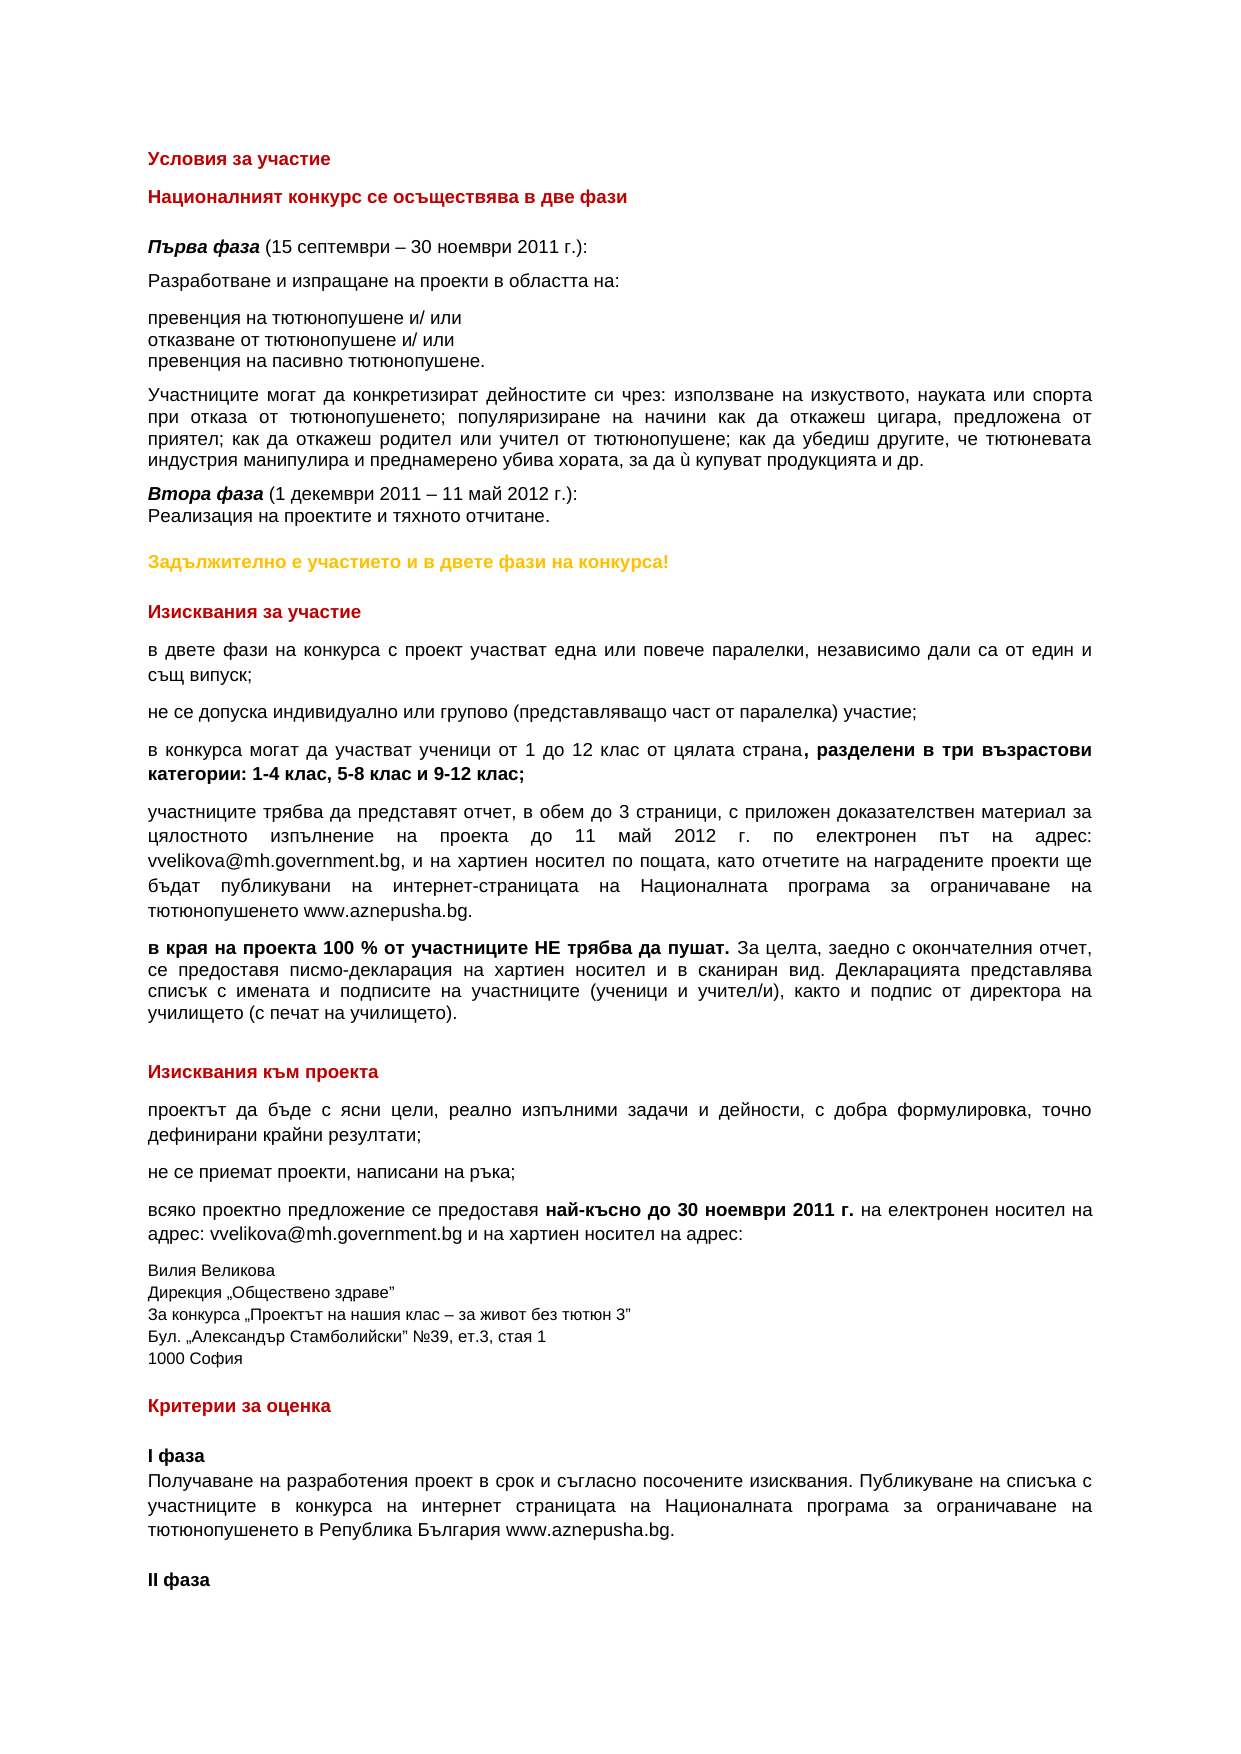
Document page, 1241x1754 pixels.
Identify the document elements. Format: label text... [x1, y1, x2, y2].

text Получаване на разработения проект в срок и съгласно посочените изисквания. Публикуване на списъка с участниците в конкурса на интернет страницата на Националната програма за ограничаване на тютюнопушенето в Република България www.aznepusha.bg. [148, 1469, 1093, 1541]
text участниците трябва да представят отчет, в обем до 3 страници, с приложен доказателствен материал за цялостното изпълнение на проекта до 11 май 2012 г. по електронен път на адрес: vvelikova@mh.government.bg, и на хартиен носител по пощата, като отчетите на наградените проекти ще бъдат публикувани на интернет-страницата на Националната програма за ограничаване на тютюнопушенето www.aznepusha.bg. [148, 801, 1093, 921]
text ІІ фаза [148, 1569, 1093, 1590]
text Критерии за оценка [148, 1395, 1093, 1417]
subtitle Участниците могат да конкретизират дейностите си чрез: използване на изкуството, науката или спорта при отказа от тютюнопушенето; популяризиране на начини как да откажеш цигара, предложена от приятел; как да откажеш родител или учител от тютюнопушене; как да убедиш другите, че тютюневата индустрия манипулира и преднамерено убива хората, за да ù купуват продукцията и др. [148, 384, 1093, 471]
text Изисквания за участие [148, 601, 1093, 622]
text Разработване и изпращане на проекти в областта на: [148, 270, 1093, 291]
subtitle Втора фаза (1 декември 2011 – 11 май 2012 г.): [148, 483, 1093, 504]
text 1000 София [148, 1348, 1093, 1368]
subtitle Реализация на проектите и тяхното отчитане. [148, 504, 1093, 526]
text в двете фази на конкурса с проект участват една или повече паралелки, независимо дали са от един и същ випуск; [148, 639, 1093, 685]
text За конкурса „Проектът на нашия клас – за живот без тютюн 3” [148, 1304, 1093, 1324]
text не се допуска индивидуално или групово (представляващо част от паралелка) участие; [148, 701, 1093, 723]
text Бул. „Александър Стамболийски” №39, ет.3, стая 1 [148, 1326, 1093, 1346]
text всяко проектно предложение се предоставя най-късно до 30 ноември 2011 г. на електронен носител на адрес: vvelikova@mh.government.bg и на хартиен носител на адрес: [148, 1198, 1093, 1245]
subtitle Първа фаза (15 септември – 30 ноември 2011 г.): [148, 236, 1093, 257]
text в края на проекта 100 % от участниците НЕ трябва да пушат. За целта, заедно с окончателния отчет, се предоставя писмо-декларация на хартиен носител и в сканиран вид. Декларацията представлява списък с имената и подписите на участниците (ученици и учител/и), както и подпис от директора на училището (с печат на училището). [148, 937, 1093, 1023]
subtitle превенция на тютюнопушене и/ или [148, 307, 1093, 329]
text в конкурса могат да участват ученици от 1 до 12 клас от цялата страна, разделени в три възрастови категории: 1-4 клас, 5-8 клас и 9-12 клас; [148, 738, 1093, 785]
subtitle превенция на пасивно тютюнопушене. [148, 350, 1093, 372]
text проектът да бъде с ясни цели, реално изпълними задачи и дейности, с добра формулировка, точно дефинирани крайни резултати; [148, 1099, 1093, 1145]
text Националният конкурс се осъществява в две фази [148, 186, 1093, 208]
text Вилия Великова [148, 1261, 1093, 1280]
text Изисквания към проекта [148, 1061, 1093, 1082]
subtitle отказване от тютюнопушене и/ или [148, 329, 1093, 350]
text І фаза [148, 1445, 1093, 1466]
text Условия за участие [148, 148, 1093, 169]
text Дирекция „Обществено здраве” [148, 1282, 1093, 1302]
text Задължително е участието и в двете фази на конкурса! [148, 551, 1093, 572]
text не се приемат проекти, написани на ръка; [148, 1161, 1093, 1183]
